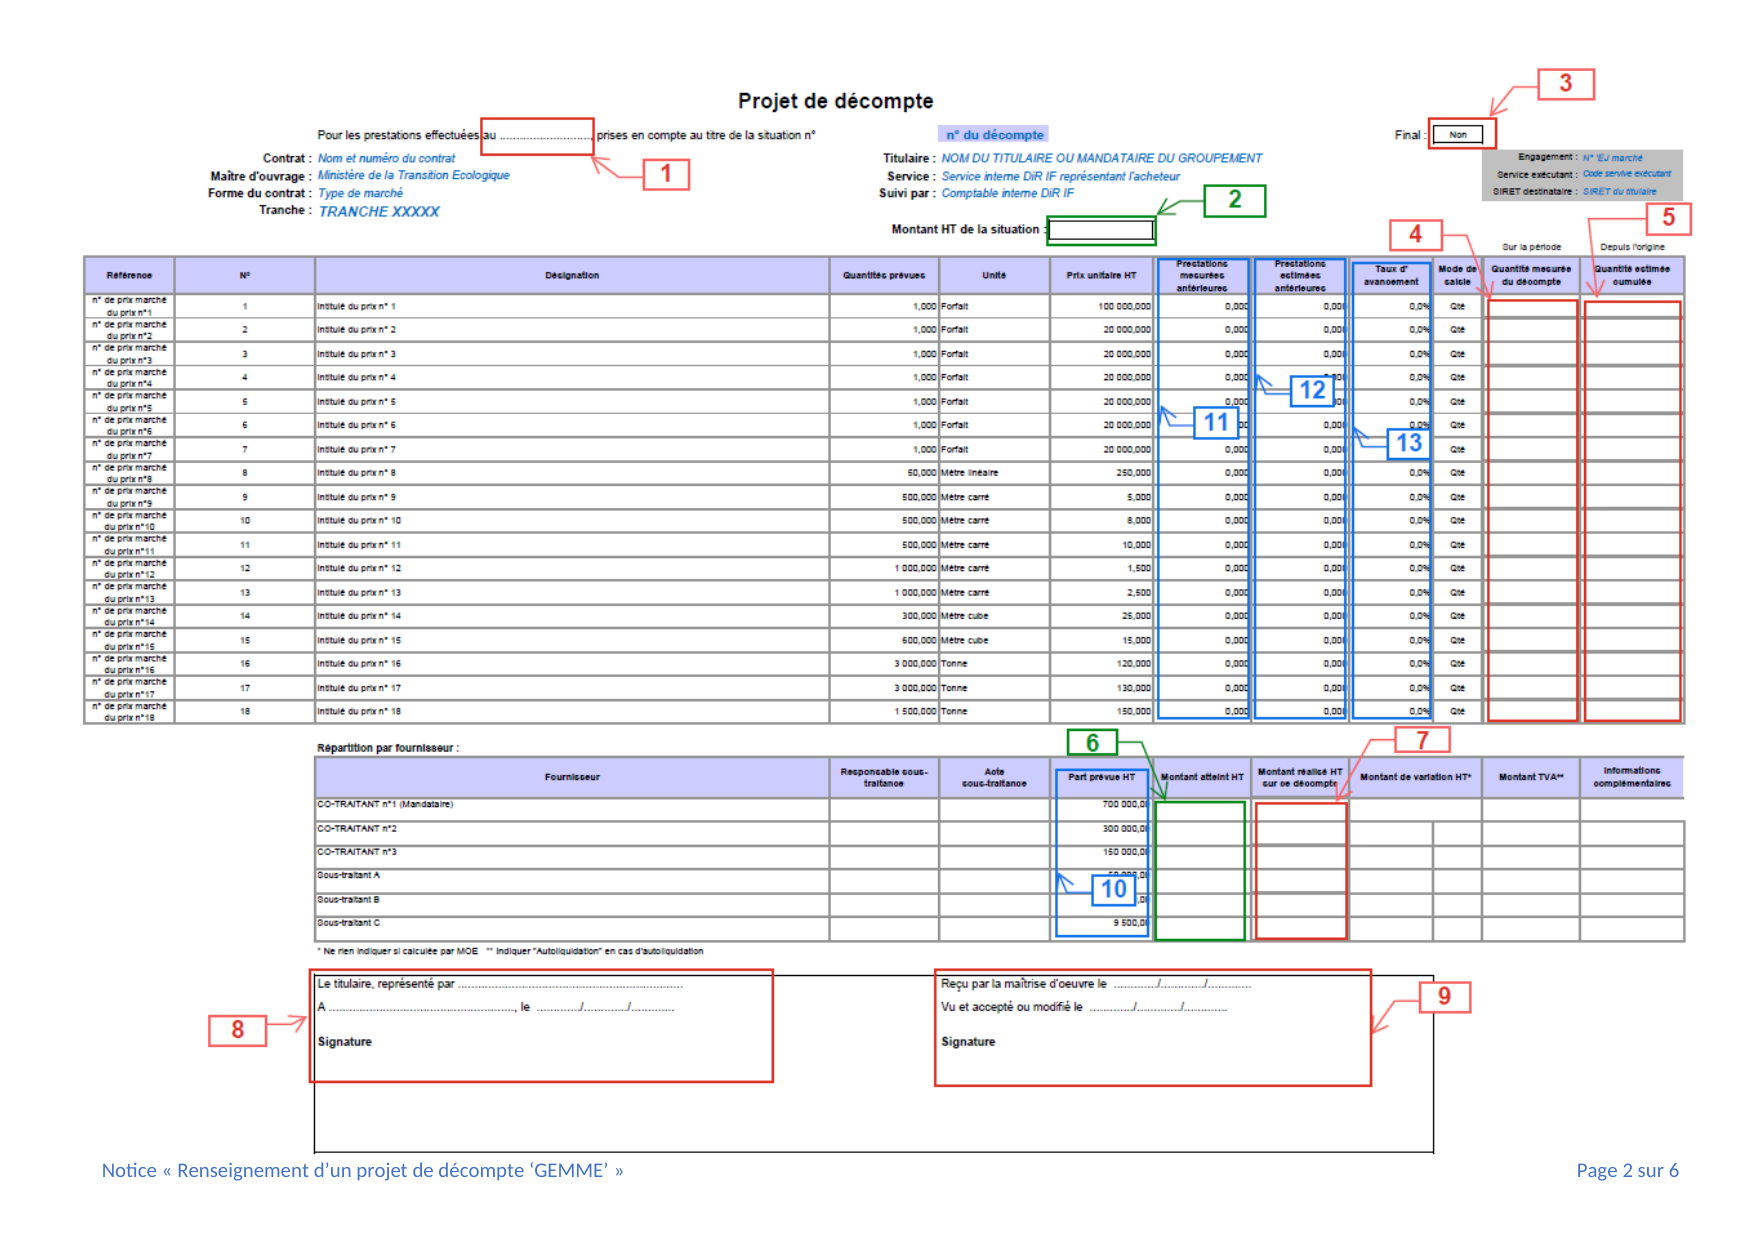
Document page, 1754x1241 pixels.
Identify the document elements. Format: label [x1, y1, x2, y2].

picture [78, 62, 1700, 1162]
